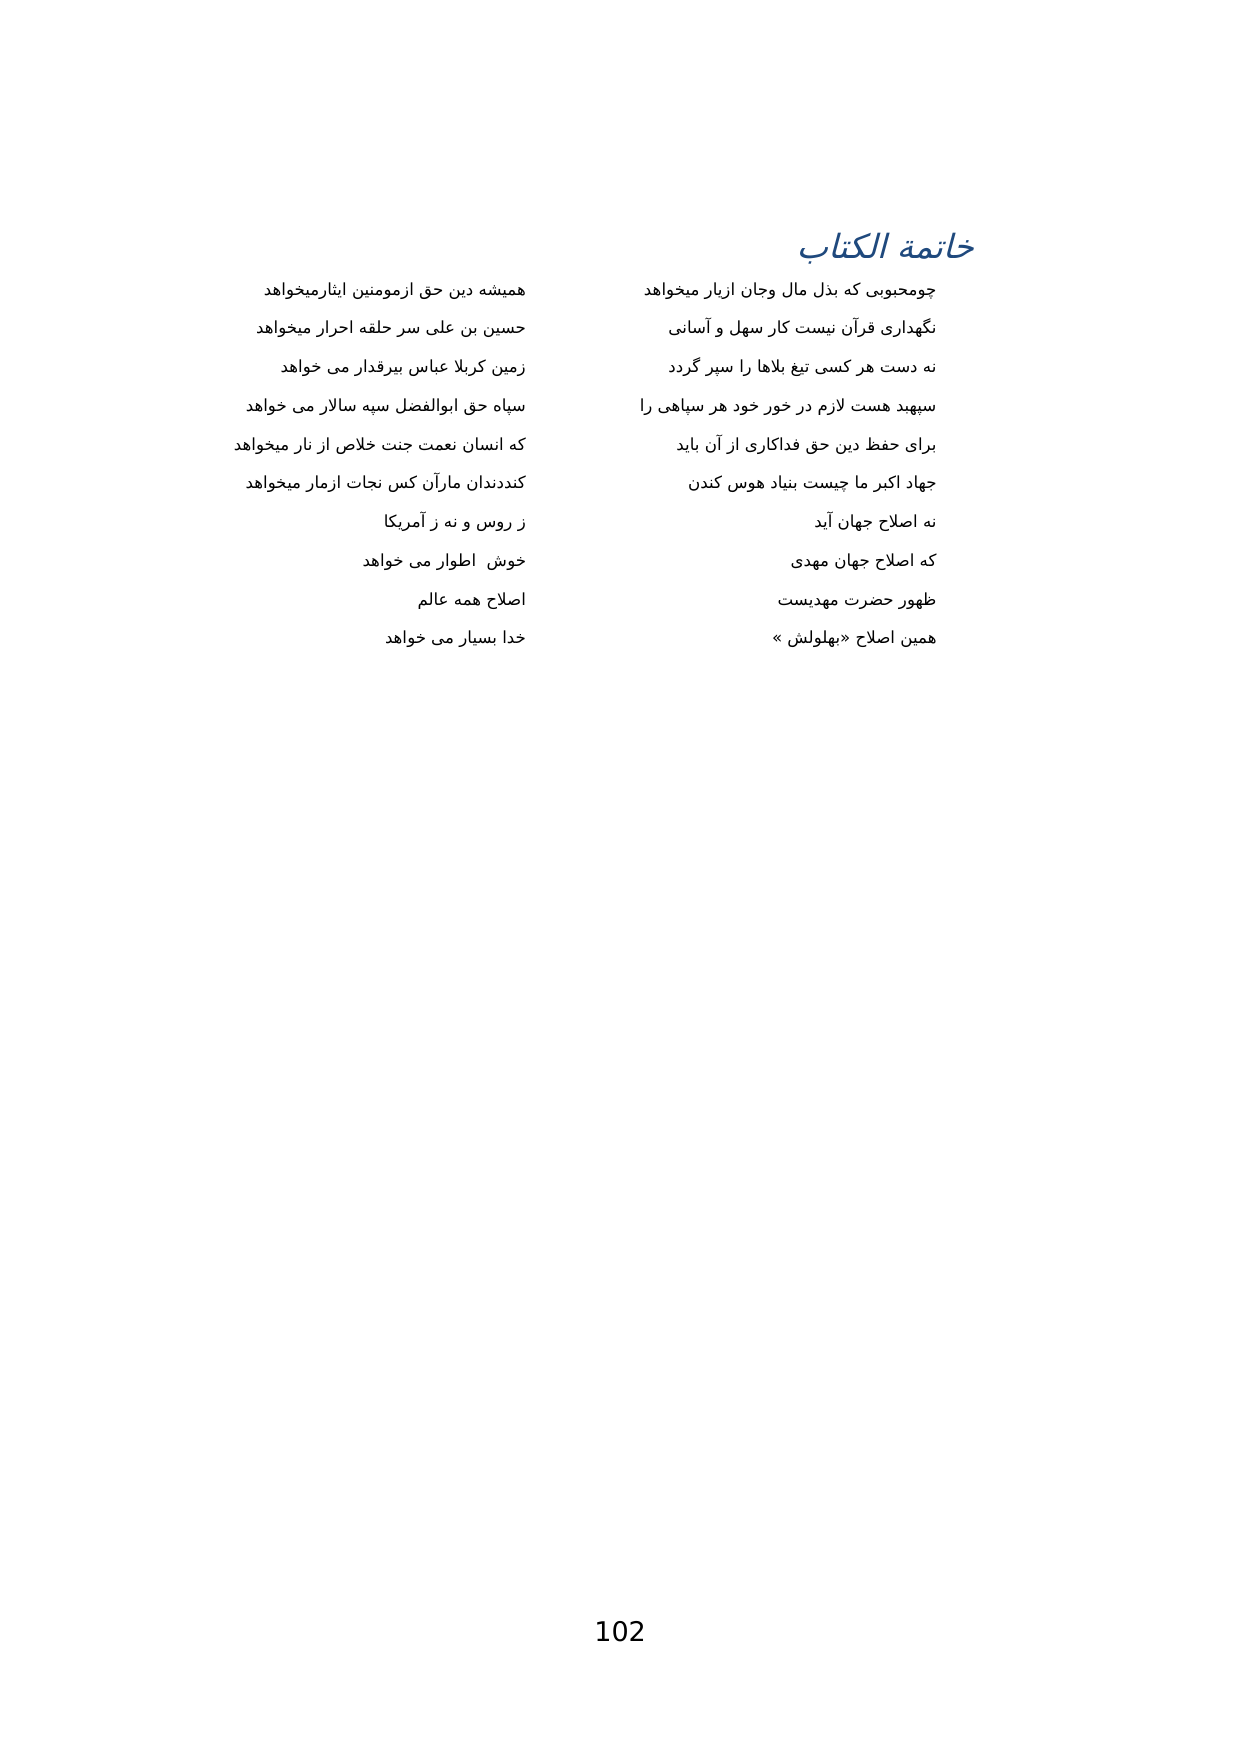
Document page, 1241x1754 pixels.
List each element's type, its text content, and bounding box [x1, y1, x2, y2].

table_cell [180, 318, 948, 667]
subtitle خاتمة الكتاب [236, 228, 1004, 267]
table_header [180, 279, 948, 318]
